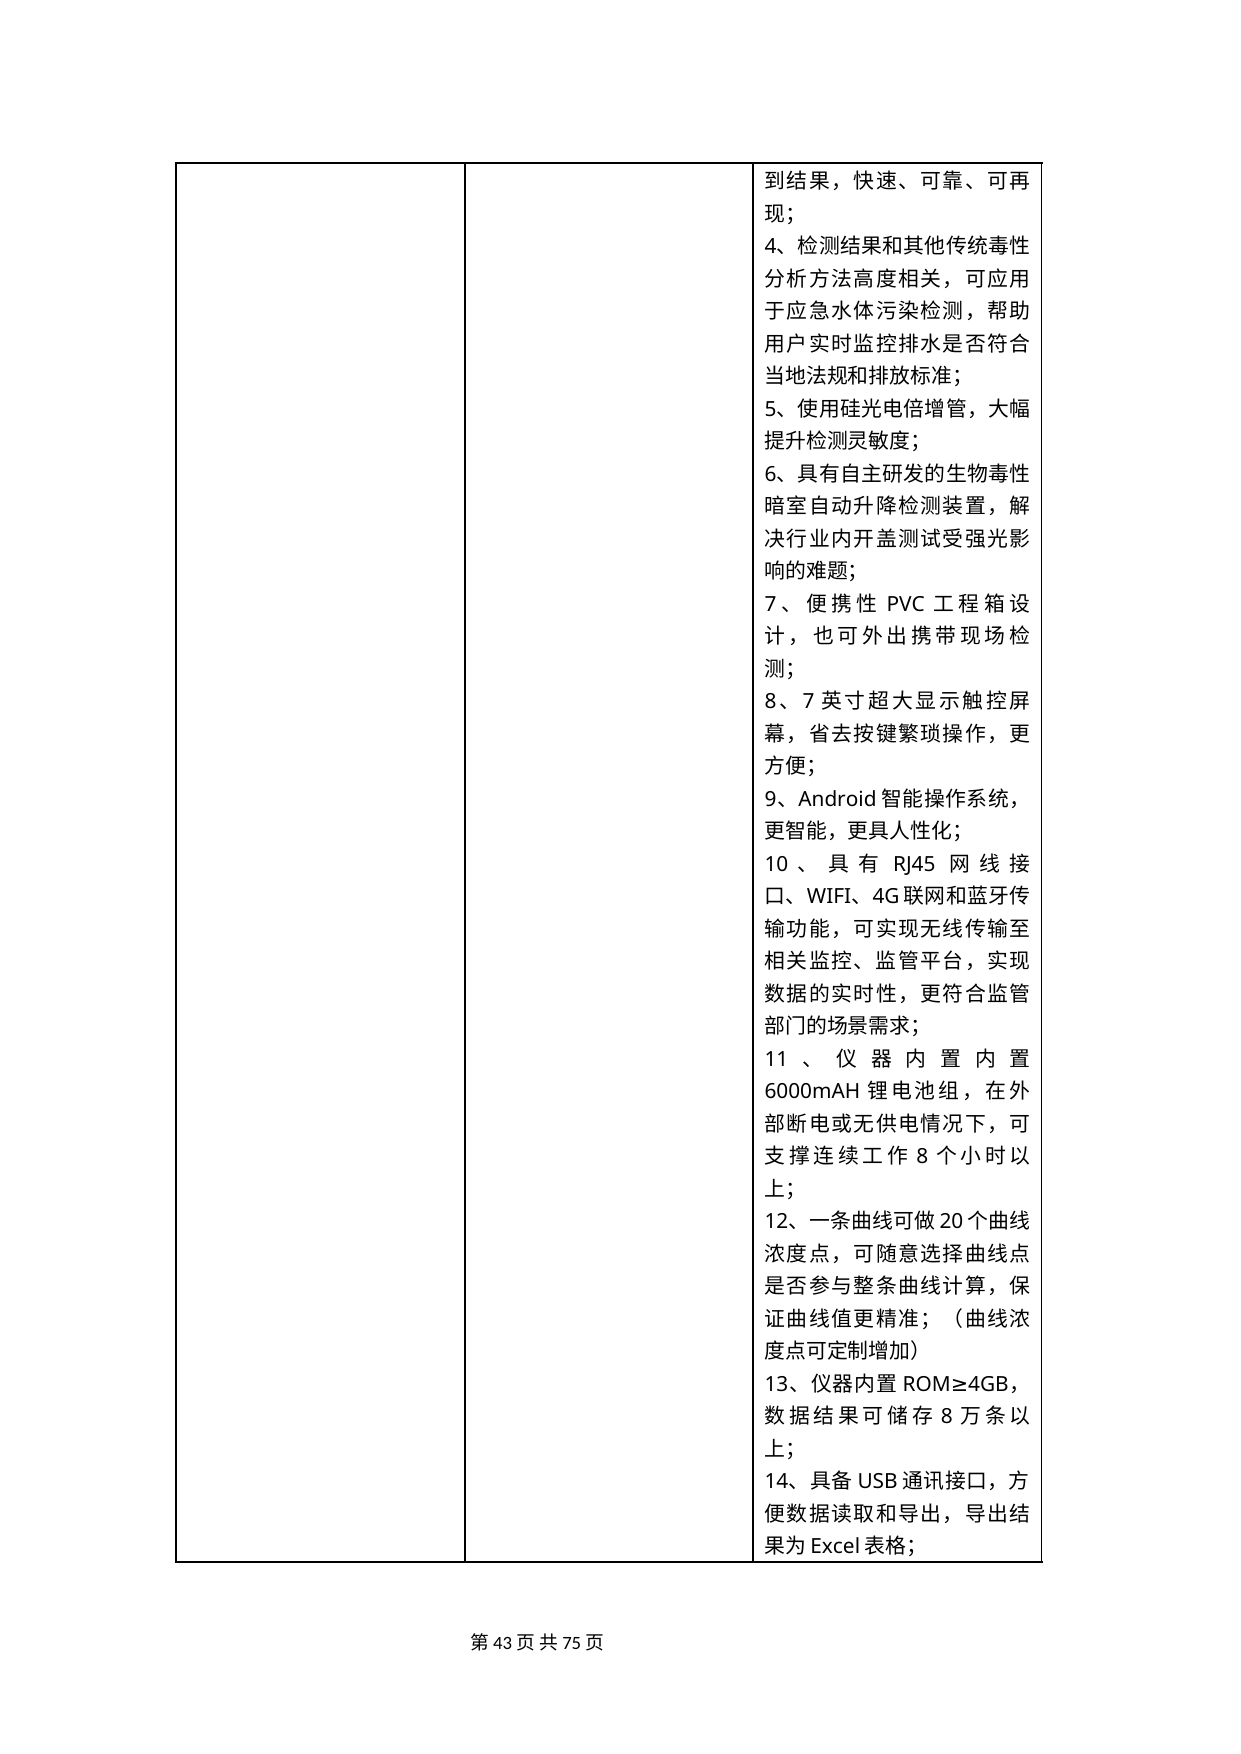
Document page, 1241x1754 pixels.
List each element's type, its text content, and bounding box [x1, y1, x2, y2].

table_cell 1 [177, 164, 464, 1561]
table_cell [466, 164, 752, 1561]
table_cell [754, 164, 1041, 1561]
